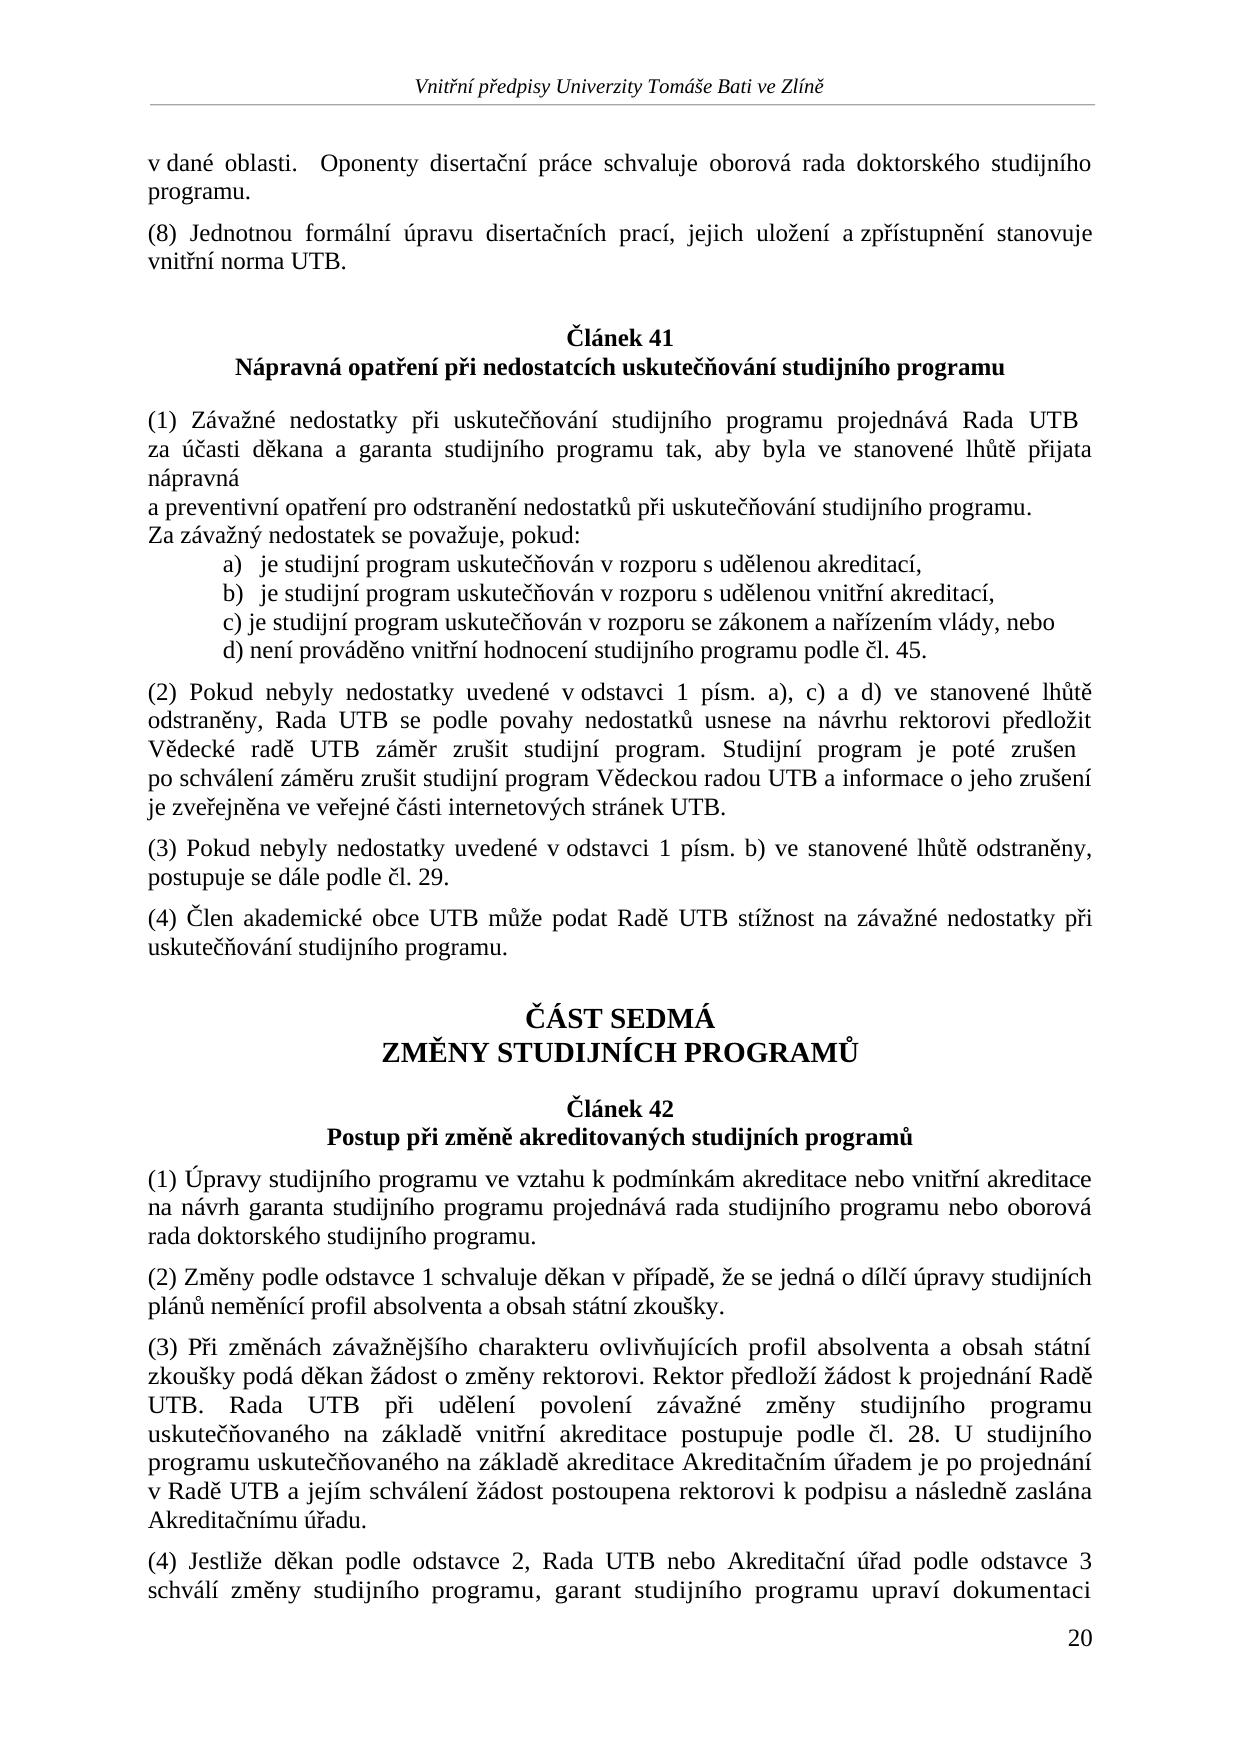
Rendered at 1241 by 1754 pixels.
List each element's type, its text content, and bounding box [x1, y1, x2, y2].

text Článek 42 [148, 1094, 1093, 1122]
list je studijní program uskutečňován v rozporu s udělenou vnitřní akreditací, [223, 578, 1093, 607]
text ČÁST SEDMÁ [148, 1002, 1093, 1035]
text (2) Pokud nebyly nedostatky uvedené v odstavci 1 písm. a), c) a d) ve stanovené lhůtě odstraněny, Rada UTB se podle povahy nedostatků usnese na návrhu rektorovi předložit Vědecké radě UTB záměr zrušit studijní program. Studijní program je poté zrušen po schválení záměru zrušit studijní program Vědeckou radou UTB a informace o jeho zrušení je zveřejněna ve veřejné části internetových stránek UTB. [148, 677, 1093, 820]
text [148, 1546, 1093, 1604]
text (3) Při změnách závažnějšího charakteru ovlivňujících profil absolventa a obsah státní zkoušky podá děkan žádost o změny rektorovi. Rektor předloží žádost k projednání Radě UTB. Rada UTB při udělení povolení závažné změny studijního programu uskutečňovaného na základě vnitřní akreditace postupuje podle čl. 28. U studijního programu uskutečňovaného na základě akreditace Akreditačním úřadem je po projednání v Radě UTB a jejím schválení žádost postoupena rektorovi k podpisu a následně zaslána Akreditačnímu úřadu. [148, 1332, 1093, 1534]
text ZMĚNY STUDIJNÍCH PROGRAMŮ [148, 1035, 1093, 1069]
text (1) Závažné nedostatky při uskutečňování studijního programu projednává Rada UTB za účasti děkana a garanta studijního programu tak, aby byla ve stanovené lhůtě přijata nápravná a preventivní opatření pro odstranění nedostatků při uskutečňování studijního programu. [148, 405, 1093, 520]
list je studijní program uskutečňován v rozporu s udělenou akreditací, [223, 549, 1093, 578]
list Postup při změně akreditovaných studijních programů [148, 1122, 1093, 1151]
text Článek 41 [148, 323, 1093, 352]
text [148, 148, 1093, 205]
text (1) Úpravy studijního programu ve vztahu k podmínkám akreditace nebo vnitřní akreditace na návrh garanta studijního programu projednává rada studijního programu nebo oborová rada doktorského studijního programu. [148, 1164, 1093, 1250]
text Nápravná opatření při nedostatcích uskutečňování studijního programu [148, 352, 1093, 380]
list Za závažný nedostatek se považuje, pokud: [148, 520, 1093, 549]
text (2) Změny podle odstavce 1 schvaluje děkan v případě, že se jedná o dílčí úpravy studijních plánů neměnící profil absolventa a obsah státní zkoušky. [148, 1262, 1093, 1320]
text (3) Pokud nebyly nedostatky uvedené v odstavci 1 písm. b) ve stanovené lhůtě odstraněny, postupuje se dále podle čl. 29. [148, 833, 1093, 890]
text (4) Člen akademické obce UTB může podat Radě UTB stížnost na závažné nedostatky při uskutečňování studijního programu. [148, 903, 1093, 960]
text c) je studijní program uskutečňován v rozporu se zákonem a nařízením vlády, nebo [223, 607, 1093, 635]
text (8) Jednotnou formální úpravu disertačních prací, jejich uložení a zpřístupnění stanovuje vnitřní norma UTB. [148, 218, 1093, 275]
text d) není prováděno vnitřní hodnocení studijního programu podle čl. 45. [148, 635, 1093, 664]
